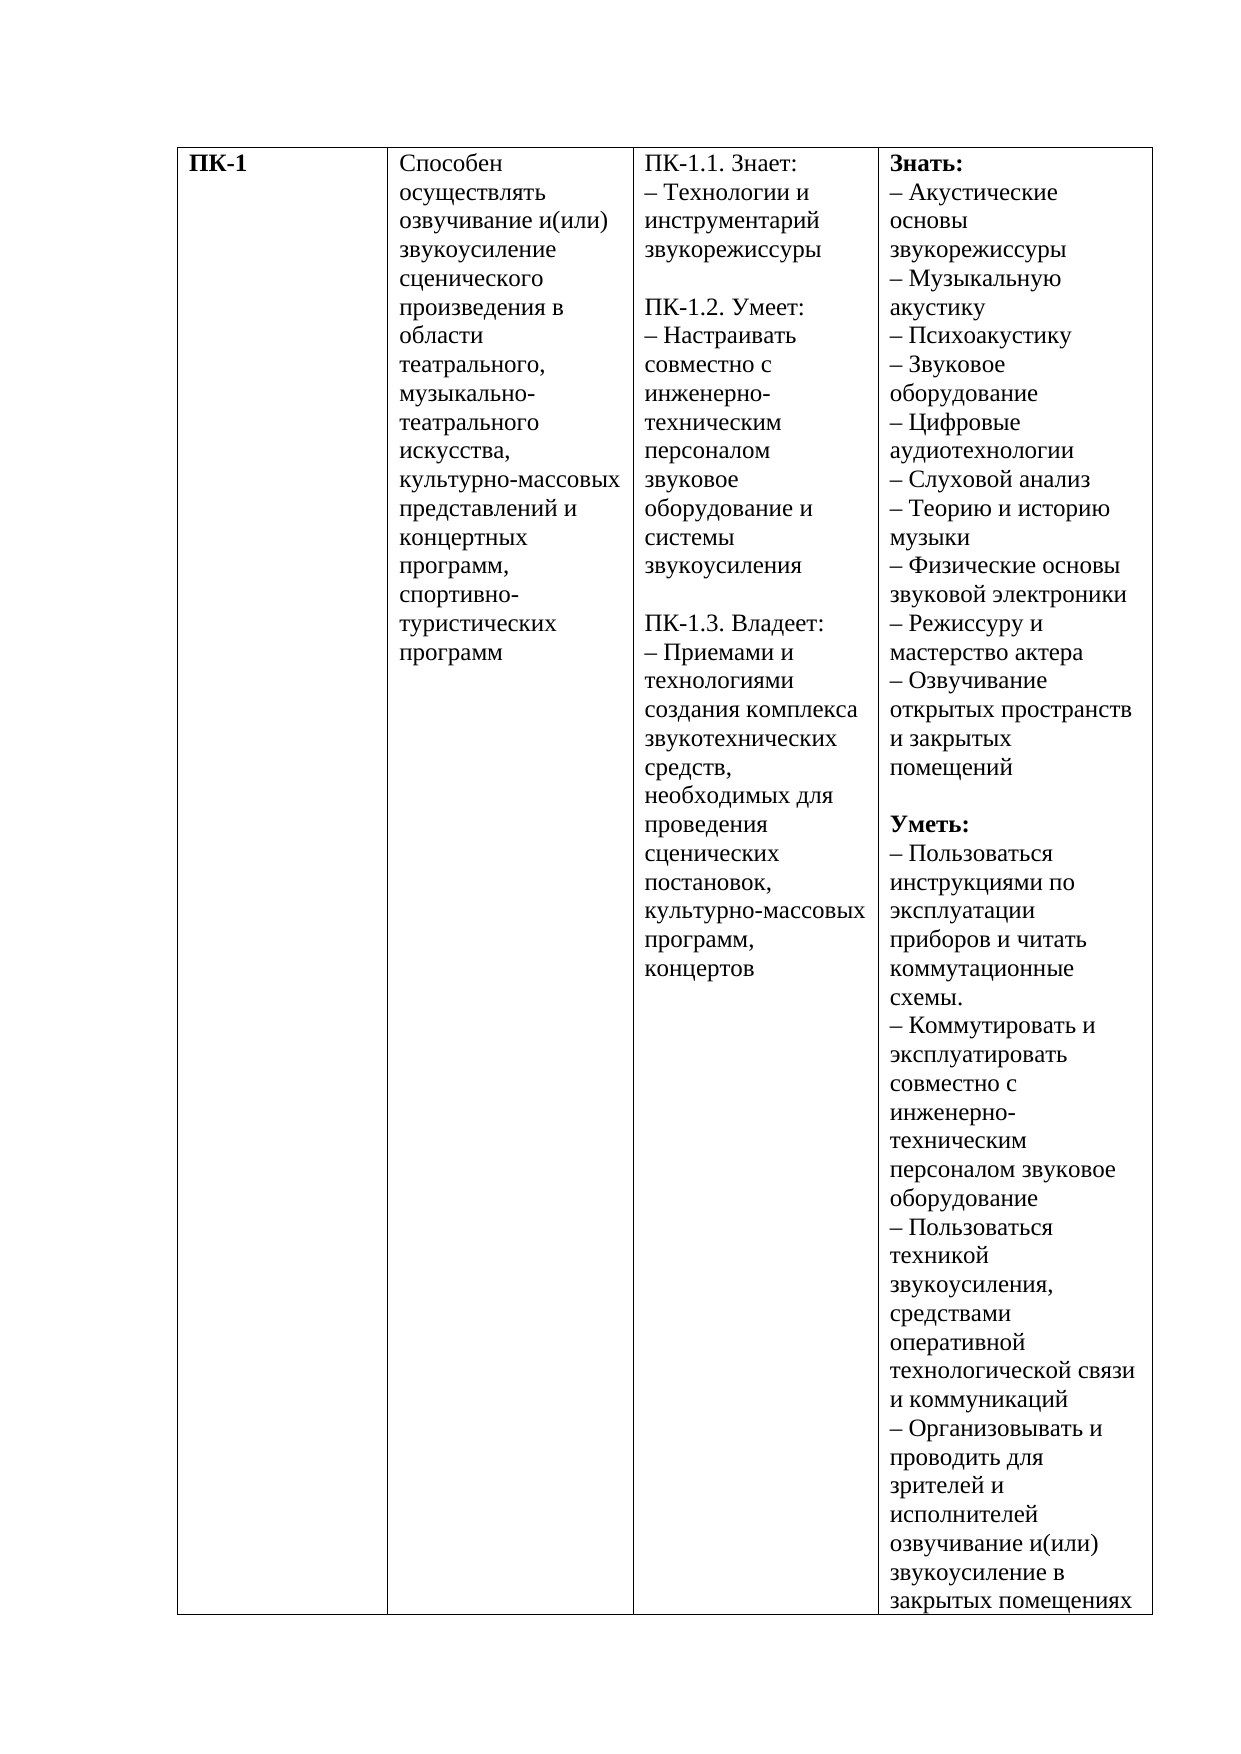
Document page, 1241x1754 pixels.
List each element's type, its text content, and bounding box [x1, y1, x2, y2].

table_header ПК-1 [178, 148, 387, 1614]
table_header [634, 148, 878, 1614]
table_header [388, 148, 633, 1614]
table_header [879, 148, 1152, 1614]
